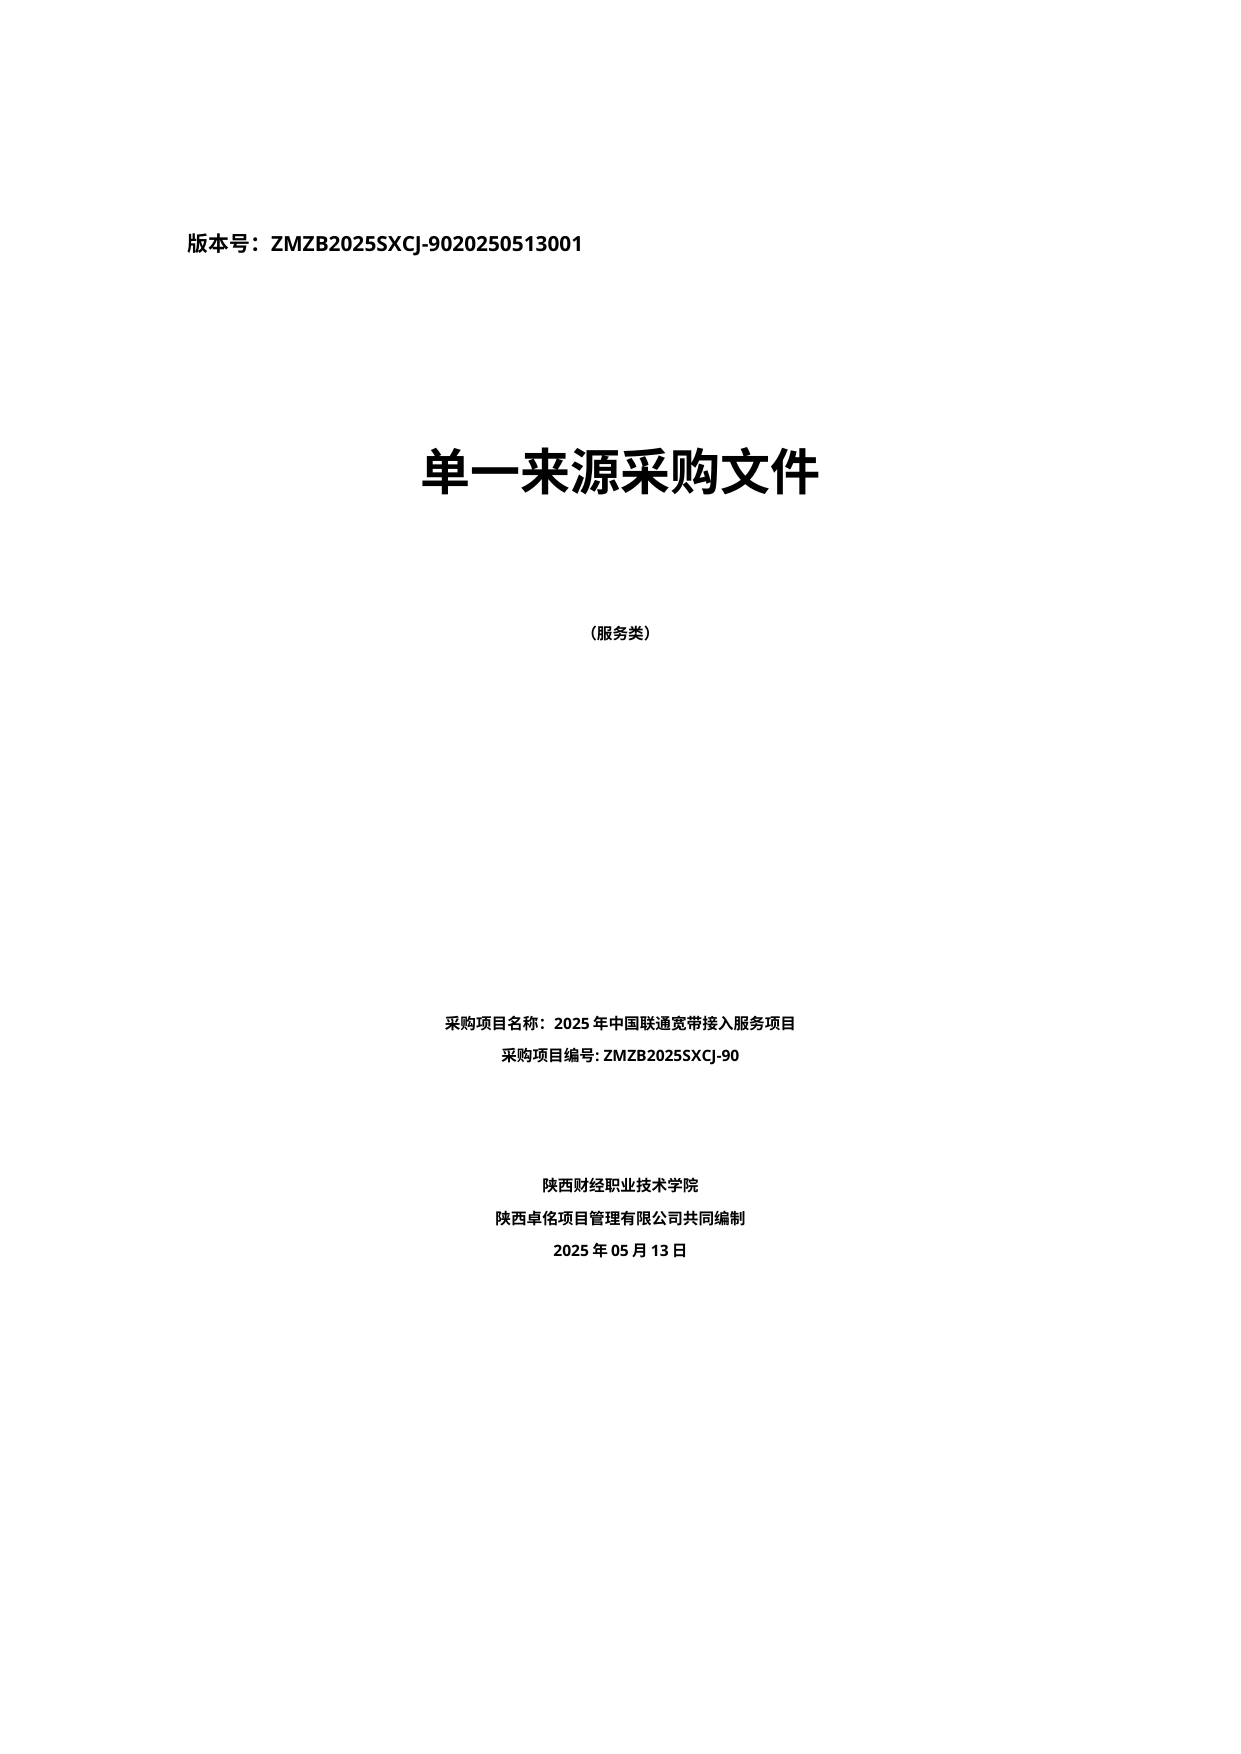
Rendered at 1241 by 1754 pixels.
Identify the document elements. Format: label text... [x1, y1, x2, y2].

text 2025年05月13日 [187, 1234, 1053, 1267]
text 采购项目名称：2025年中国联通宽带接入服务项目 [187, 1007, 1053, 1039]
text 陕西卓佲项目管理有限公司共同编制 [187, 1202, 1053, 1234]
text 版本号：ZMZB2025SXCJ-9020250513001 [187, 227, 1053, 422]
text 采购项目编号: ZMZB2025SXCJ-90 [187, 1039, 1053, 1169]
text 单一来源采购文件 [187, 422, 1053, 617]
text （服务类） [187, 617, 1053, 1007]
text 陕西财经职业技术学院 [187, 1169, 1053, 1202]
